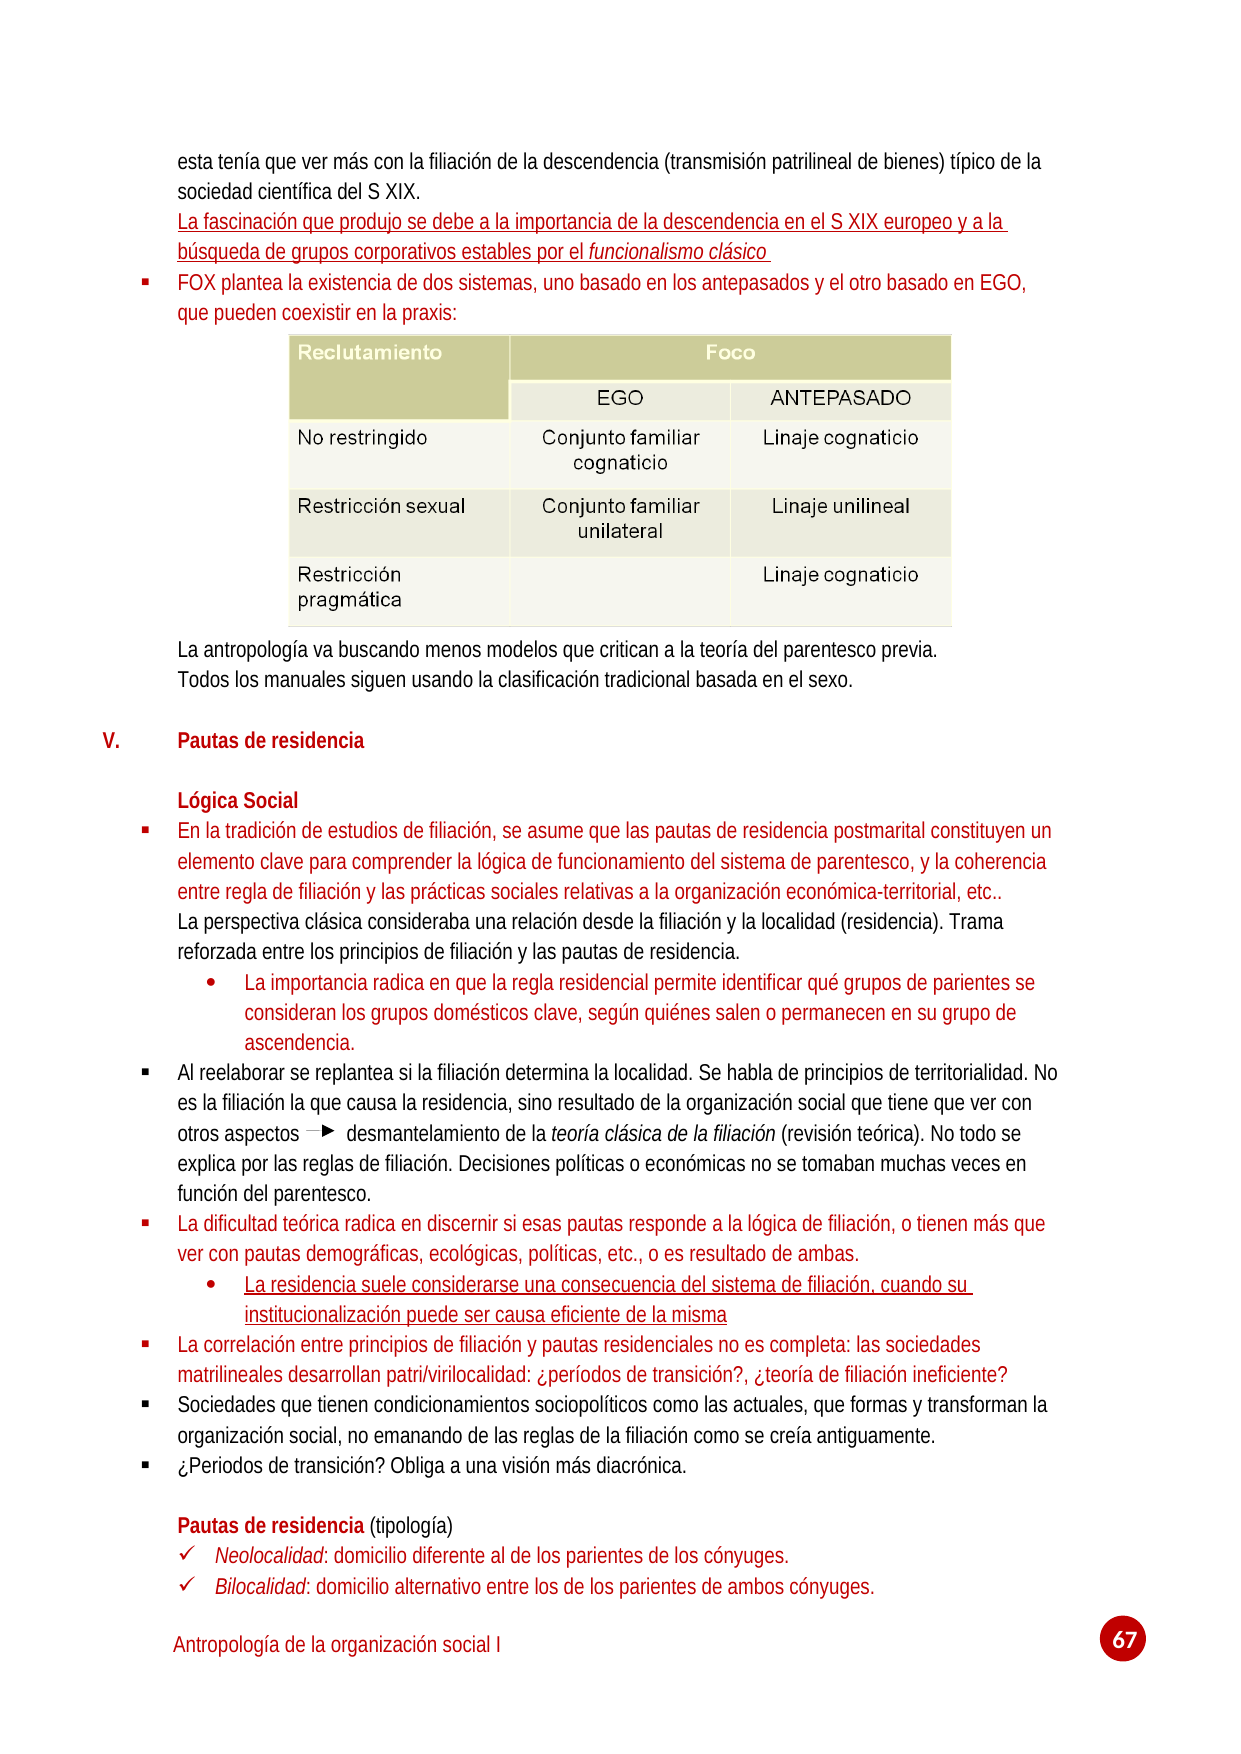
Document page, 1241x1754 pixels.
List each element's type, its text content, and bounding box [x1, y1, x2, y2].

list Pautas de residencia (tipología) [177, 1512, 1063, 1538]
list En la tradición de estudios de filiación, se asume que las pautas de residencia postmarital constituyen un elemento clave para comprender la lógica de funcionamiento del sistema de parentesco, y la coherencia entre regla de filiación y las prácticas sociales relativas a la organización económica-territorial, etc.. [140, 817, 1063, 904]
list FOX plantea la existencia de dos sistemas, uno basado en los antepasados y el otro basado en EGO, que pueden coexistir en la praxis: [140, 268, 1063, 325]
list La importancia radica en que la regla residencial permite identificar qué grupos de parientes se consideran los grupos domésticos clave, según quiénes salen o permanecen en su grupo de ascendencia. [207, 968, 1063, 1055]
list Neolocalidad: domicilio diferente al de los parientes de los cónyuges. [177, 1542, 1063, 1569]
list La residencia suele considerarse una consecuencia del sistema de filiación, cuando su institucionalización puede ser causa eficiente de la misma [207, 1271, 1063, 1327]
text La fascinación que produjo se debe a la importancia de la descendencia en el S XIX europeo y a la búsqueda de grupos corporativos estables por el funcionalismo clásico [177, 208, 1063, 264]
list Bilocalidad: domicilio alternativo entre los de los parientes de ambos cónyuges. [177, 1573, 1063, 1599]
list ¿Periodos de transición? Obliga a una visión más diacrónica. [140, 1452, 1063, 1478]
list Todos los manuales siguen usando la clasificación tradicional basada en el sexo. [177, 666, 1063, 693]
list Sociedades que tienen condicionamientos sociopolíticos como las actuales, que formas y transforman la organización social, no emanando de las reglas de la filiación como se creía antiguamente. [140, 1391, 1063, 1448]
list Pautas de residencia [102, 727, 1063, 753]
list Lógica Social [177, 787, 1063, 813]
list Al reelaborar se replantea si la filiación determina la localidad. Se habla de principios de territorialidad. No es la filiación la que causa la residencia, sino resultado de la organización social que tiene que ver con otros aspectos desmantelamiento de la teoría clásica de la filiación (revisión teórica). No todo se explica por las reglas de filiación. Decisiones políticas o económicas no se tomaban muchas veces en función del parentesco. [140, 1059, 1063, 1206]
list La antropología va buscando menos modelos que critican a la teoría del parentesco previa. [177, 636, 1063, 662]
picture [282, 328, 958, 632]
list La perspectiva clásica consideraba una relación desde la filiación y la localidad (residencia). Trama reforzada entre los principios de filiación y las pautas de residencia. [177, 908, 1063, 964]
list La dificultad teórica radica en discernir si esas pautas responde a la lógica de filiación, o tienen más que ver con pautas demográficas, ecológicas, políticas, etc., o es resultado de ambas. [140, 1210, 1063, 1267]
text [177, 148, 1063, 204]
list La correlación entre principios de filiación y pautas residenciales no es completa: las sociedades matrilineales desarrollan patri/virilocalidad: ¿períodos de transición?, ¿teoría de filiación ineficiente? [140, 1331, 1063, 1387]
